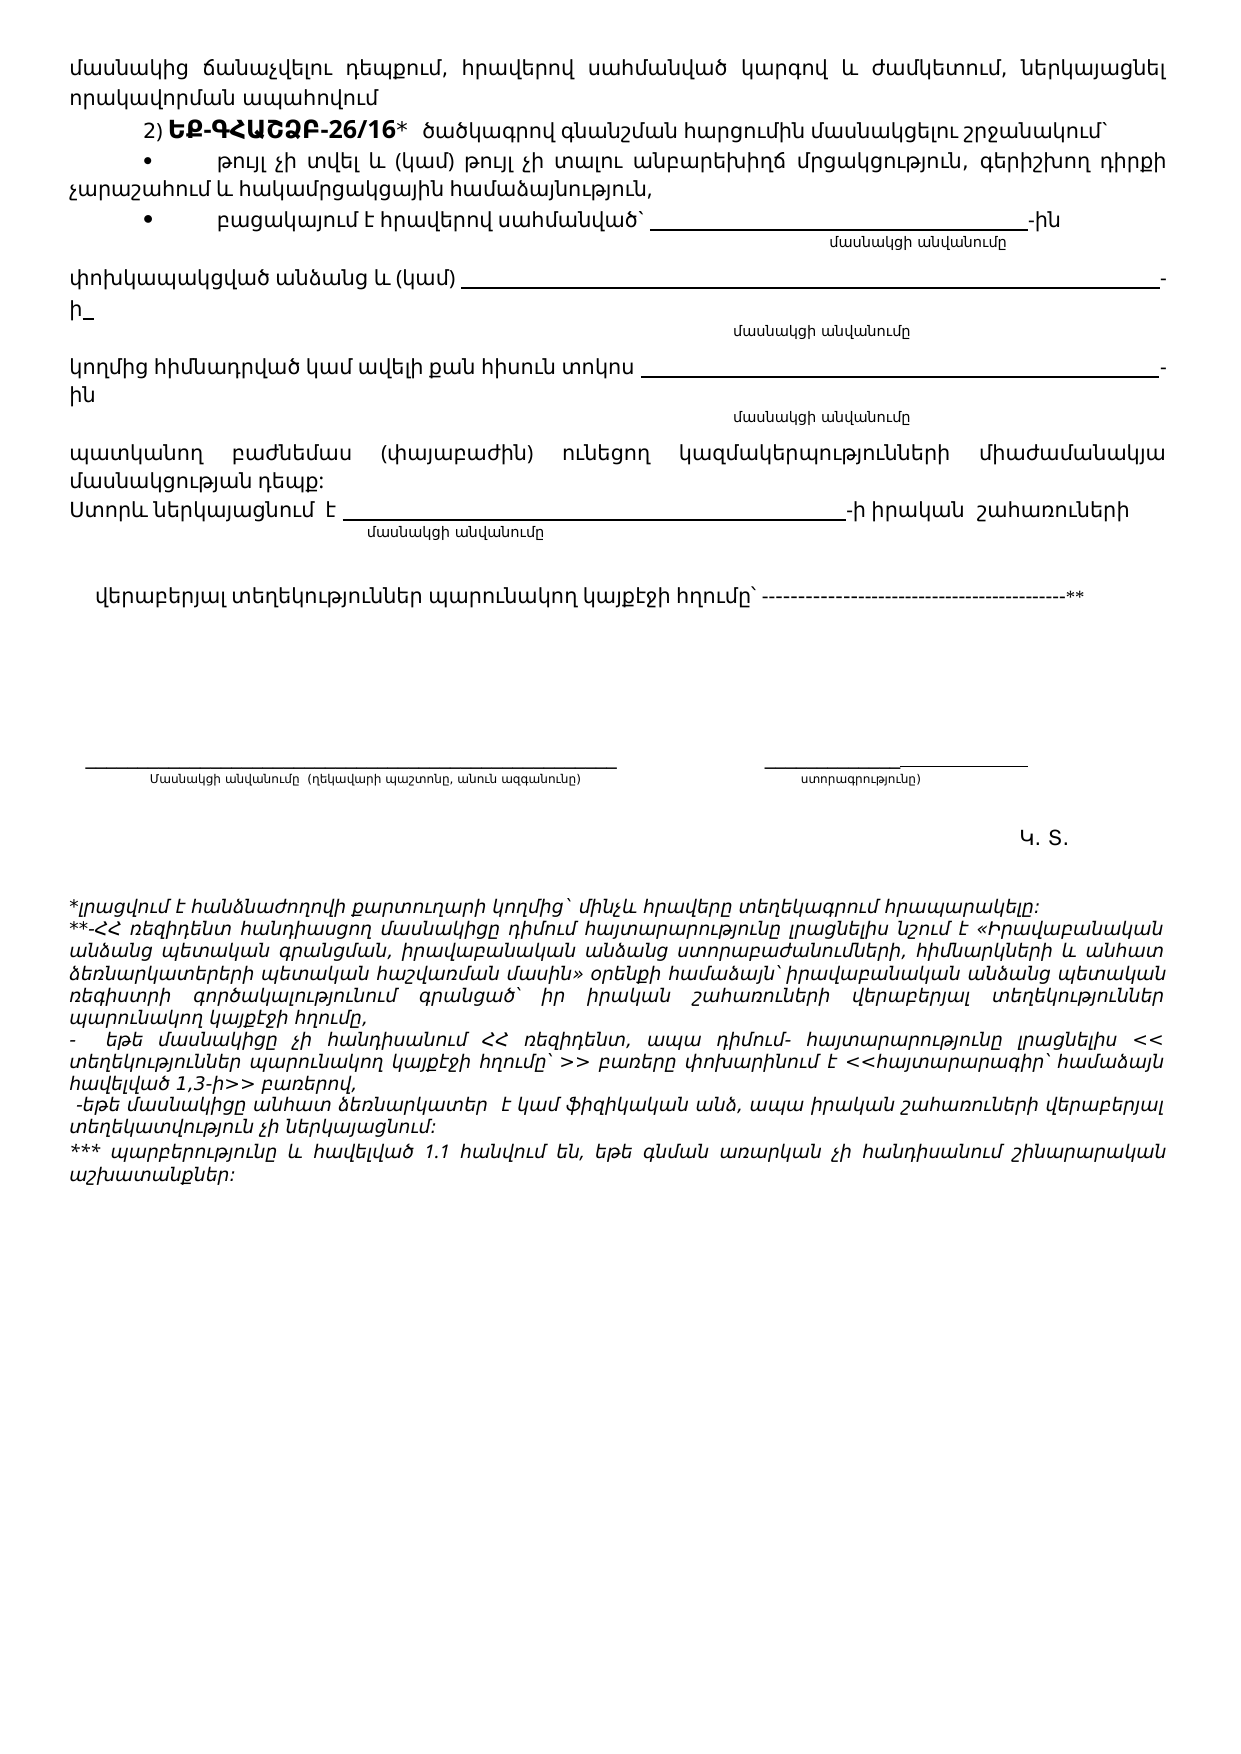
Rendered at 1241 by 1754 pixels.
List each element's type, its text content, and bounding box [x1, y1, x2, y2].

text փոխկապակցված անձանց և (կամ) -ի [69, 263, 1167, 323]
text պատկանող բաժնեմաս (փայաբաժին) ունեցող կազմակերպությունների միաժամանակյա մասնակցության դեպք: [69, 438, 1167, 495]
text մասնակցի անվանումը [69, 523, 1167, 552]
text *** պարբերությունը և հավելված 1.1 հանվում են, եթե գնման առարկան չի հանդիսանում շինարարական աշխատանքներ: [69, 1138, 1167, 1186]
text ___________________________________________________ _____________ Մասնակցի անվանումը (ղեկավարի պաշտոնը, անուն ազգանունը) ստորագրությունը) [69, 745, 1167, 797]
text 2) ԵՔ-ԳՀԱՇՁԲ-26/16* ծածկագրով գնանշման հարցումին մասնակցելու շրջանակում` [69, 112, 1167, 146]
text Կ. Տ. [69, 826, 1167, 850]
text կողմից հիմնադրված կամ ավելի քան հիսուն տոկոս -ին [69, 352, 1167, 409]
text մասնակցի անվանումը [69, 234, 1167, 263]
list թույլ չի տվել և (կամ) թույլ չի տալու անբարեխիղճ մրցակցություն, գերիշխող դիրքի չարաշահում և հակամրցակցային համաձայնություն, [69, 146, 1167, 203]
text Ստորև ներկայացնում է -ի իրական շահառուների [69, 495, 1167, 523]
text մասնակցի անվանումը [69, 323, 1167, 352]
text մասնակցի անվանումը [69, 409, 1167, 438]
text -եթե մասնակիցը անհատ ձեռնարկատեր է կամ ֆիզիկական անձ, ապա իրական շահառուների վերաբերյալ տեղեկատվություն չի ներկայացնում: [69, 1094, 1167, 1138]
text *լրացվում է հանձնաժողովի քարտուղարի կողմից` մինչև հրավերը տեղեկագրում հրապարակելը: [69, 897, 1167, 918]
text մասնակից ճանաչվելու դեպքում, հրավերով սահմանված կարգով և ժամկետում, ներկայացնել որակավորման ապահովում [69, 56, 1167, 112]
text **-ՀՀ ռեզիդենտ հանդիասցող մասնակիցը դիմում հայտարարությունը լրացնելիս նշում է «Իրավաբանական անձանց պետական գրանցման, իրավաբանական անձանց ստորաբաժանումների, հիմնարկների և անհատ ձեռնարկատերերի պետական հաշվառման մասին» օրենքի համաձայն՝ իրավաբանական անձանց պետական ռեգիստրի գործակալությունում գրանցած՝ իր իրական շահառուների վերաբերյալ տեղեկություններ պարունակող կայքէջի հղումը, [69, 918, 1167, 1029]
text - եթե մասնակիցը չի հանդիսանում ՀՀ ռեզիդենտ, ապա դիմում- հայտարարությունը լրացնելիս << տեղեկություններ պարունակող կայքէջի հղումը՝ >> բառերը փոխարինում է <<հայտարարագիր՝ համաձայն հավելված 1,3-ի>> բառերով, [69, 1029, 1167, 1094]
list բացակայում է հրավերով սահմանված` -ին [69, 203, 1167, 234]
text վերաբերյալ տեղեկություններ պարունակող կայքէջի հղումը՝ --------------------------------------------** [54, 581, 1167, 609]
